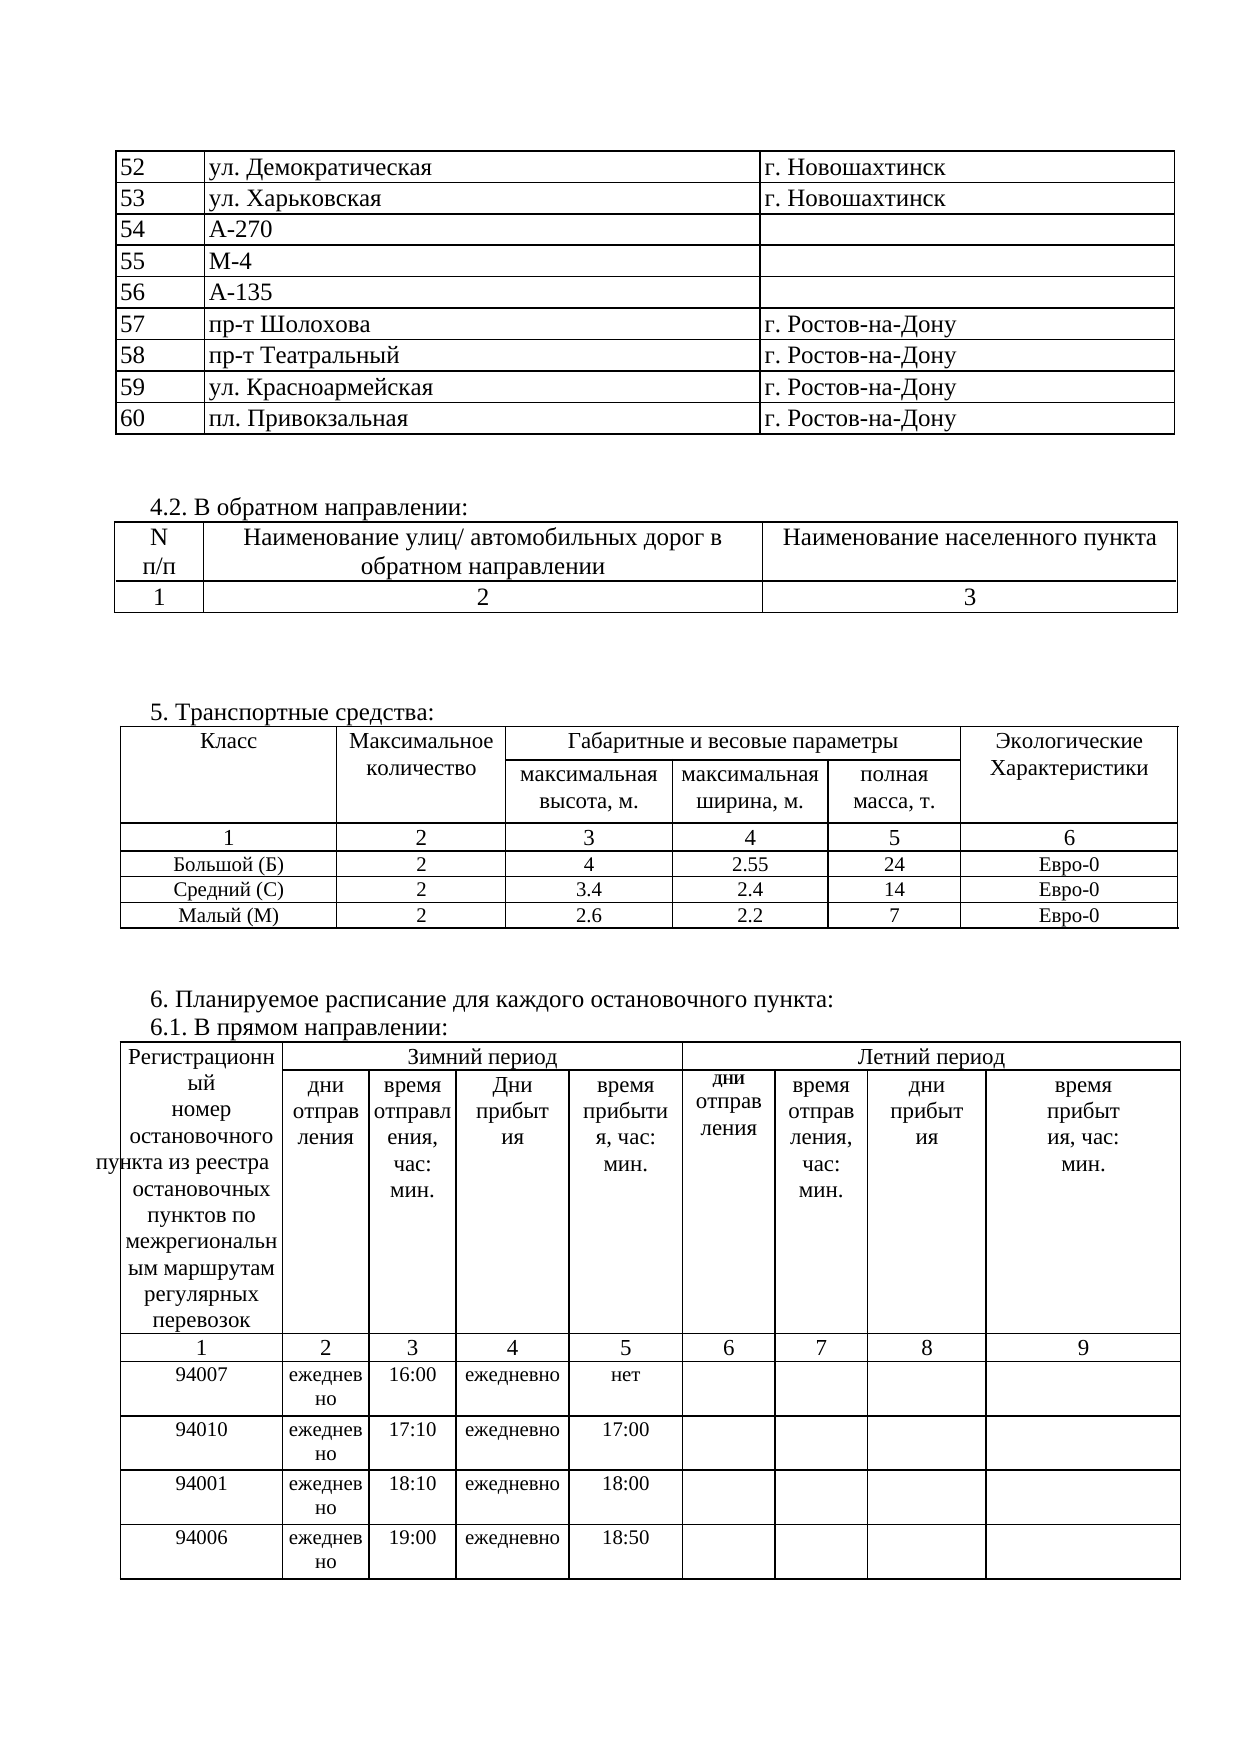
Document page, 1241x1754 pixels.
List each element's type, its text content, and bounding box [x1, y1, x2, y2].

table_cell Средний (С) [121, 877, 336, 901]
table_cell ул. Демократическая [205, 152, 759, 181]
table_cell 59 [117, 372, 204, 402]
table_cell дни отправ ления [283, 1071, 368, 1333]
table_cell 7 [829, 903, 960, 927]
table_cell 16:00 [370, 1362, 455, 1415]
table_cell ежедневно [283, 1471, 368, 1524]
table_cell г. Ростов-на-Дону [761, 403, 1174, 433]
table_cell ул. Красноармейская [205, 372, 759, 402]
table_header Летний период [683, 1043, 1180, 1069]
table_cell 2 [337, 824, 505, 850]
text 5. Транспортные средства: [150, 697, 1090, 726]
table_cell нет [570, 1362, 682, 1415]
table_cell 2 [283, 1334, 368, 1361]
table_cell [868, 1525, 985, 1578]
table_cell 4 [673, 824, 827, 850]
table_cell [987, 1525, 1180, 1578]
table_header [121, 1043, 282, 1333]
table_cell 57 [117, 309, 204, 339]
table_cell дни прибыт ия [868, 1071, 985, 1333]
table_cell 2.6 [506, 903, 672, 927]
table_cell 1 [115, 581, 203, 611]
table_header N п/п [115, 523, 203, 580]
table_cell ежедневно [283, 1362, 368, 1415]
table_cell Евро-0 [961, 903, 1177, 927]
table_cell пр-т Шолохова [205, 309, 759, 339]
table_cell максимальная высота, м. [506, 761, 672, 822]
table_cell 2 [337, 877, 505, 901]
table_cell максимальная ширина, м. [673, 761, 827, 822]
table_cell 1 [121, 1334, 282, 1361]
table_cell [761, 246, 1174, 276]
table_cell [761, 215, 1174, 244]
table_header Зимний период [283, 1043, 682, 1069]
table_cell 1 [121, 824, 336, 850]
table_cell 2.55 [673, 852, 827, 876]
table_cell 3 [370, 1334, 455, 1361]
table_cell ДНИ отправ ления [683, 1071, 774, 1333]
table_cell 94007 [121, 1362, 282, 1415]
table_cell [776, 1362, 867, 1415]
table_cell Большой (Б) [121, 852, 336, 876]
table_cell время прибыти я, час: мин. [570, 1071, 682, 1333]
table_cell 7 [776, 1334, 867, 1361]
table_cell г. Новошахтинск [761, 152, 1174, 181]
table_cell 58 [117, 340, 204, 370]
table_cell [868, 1471, 985, 1524]
table_cell г. Новошахтинск [761, 183, 1174, 213]
table_cell [987, 1362, 1180, 1415]
table_cell 9 [987, 1334, 1180, 1361]
table_header Экологические Характеристики [961, 727, 1177, 822]
table_cell [868, 1417, 985, 1469]
table_cell г. Ростов-на-Дону [761, 372, 1174, 402]
table_cell 18:50 [570, 1525, 682, 1578]
table_cell Малый (М) [121, 903, 336, 927]
text 4.2. В обратном направлении: [150, 492, 1090, 521]
table_cell [987, 1471, 1180, 1524]
table_cell ежедневно [457, 1362, 568, 1415]
table_cell 2 [337, 852, 505, 876]
table_cell 6 [683, 1334, 774, 1361]
table_cell [683, 1417, 774, 1469]
table_cell полная масса, т. [829, 761, 960, 822]
table_cell г. Ростов-на-Дону [761, 340, 1174, 370]
table_header Наименование улиц/ автомобильных дорог в обратном направлении [204, 523, 762, 580]
table_cell 6 [961, 824, 1177, 850]
table_cell 2.2 [673, 903, 827, 927]
table_cell 14 [829, 877, 960, 901]
table_cell пл. Привокзальная [205, 403, 759, 433]
table_cell Евро-0 [961, 852, 1177, 876]
table_cell 3.4 [506, 877, 672, 901]
table_cell 94010 [121, 1417, 282, 1469]
table_cell 55 [117, 246, 204, 276]
table_cell А-135 [205, 277, 759, 307]
table_cell 94006 [121, 1525, 282, 1578]
table_cell 18:00 [570, 1471, 682, 1524]
table_cell [868, 1362, 985, 1415]
table_cell 19:00 [370, 1525, 455, 1578]
text 6.1. В прямом направлении: [150, 1012, 1090, 1041]
table_cell [776, 1525, 867, 1578]
table_cell [683, 1471, 774, 1524]
table_cell [761, 277, 1174, 307]
table_cell 3 [763, 580, 1177, 611]
table_header Наименование населенного пункта [763, 523, 1177, 580]
table_cell 2 [204, 582, 762, 611]
table_cell 2.4 [673, 877, 827, 901]
table_cell Дни прибыт ия [457, 1071, 568, 1333]
table_cell 60 [117, 403, 204, 433]
table_cell 5 [829, 824, 960, 850]
table_cell 4 [506, 852, 672, 876]
table_cell ежедневно [283, 1525, 368, 1578]
table_cell время отправ ления, час: мин. [776, 1071, 867, 1333]
table_header Габаритные и весовые параметры [506, 727, 960, 759]
table_cell А-270 [205, 215, 759, 244]
table_cell ежедневно [457, 1417, 568, 1469]
table_cell 54 [117, 215, 204, 244]
table_cell ежедневно [457, 1525, 568, 1578]
table_header Класс [121, 727, 336, 822]
table_cell 5 [570, 1334, 682, 1361]
table_cell ежедневно [283, 1417, 368, 1469]
table_cell 4 [457, 1334, 568, 1361]
table_cell [987, 1417, 1180, 1469]
table_cell М-4 [205, 246, 759, 276]
table_cell 8 [868, 1334, 985, 1361]
table_cell время отправл ения, час: мин. [370, 1071, 455, 1333]
table_cell [683, 1362, 774, 1415]
table_cell 17:00 [570, 1417, 682, 1469]
table_cell [776, 1471, 867, 1524]
table_cell 56 [117, 277, 204, 307]
text 6. Планируемое расписание для каждого остановочного пункта: [150, 984, 1090, 1012]
table_cell 52 [117, 152, 204, 181]
table_cell [683, 1525, 774, 1578]
table_cell ул. Харьковская [205, 183, 759, 213]
table_cell 94001 [121, 1471, 282, 1524]
table_cell 17:10 [370, 1417, 455, 1469]
table_cell ежедневно [457, 1471, 568, 1524]
table_cell время прибыт ия, час: мин. [987, 1071, 1180, 1333]
table_cell [776, 1417, 867, 1469]
table_cell 2 [337, 903, 505, 927]
table_cell 18:10 [370, 1471, 455, 1524]
table_cell 3 [506, 824, 672, 850]
table_cell 53 [117, 183, 204, 213]
table_cell г. Ростов-на-Дону [761, 309, 1174, 339]
table_header Максимальное количество [337, 727, 505, 822]
table_cell Евро-0 [961, 877, 1177, 901]
table_cell 24 [829, 852, 960, 876]
table_cell пр-т Театральный [205, 340, 759, 370]
